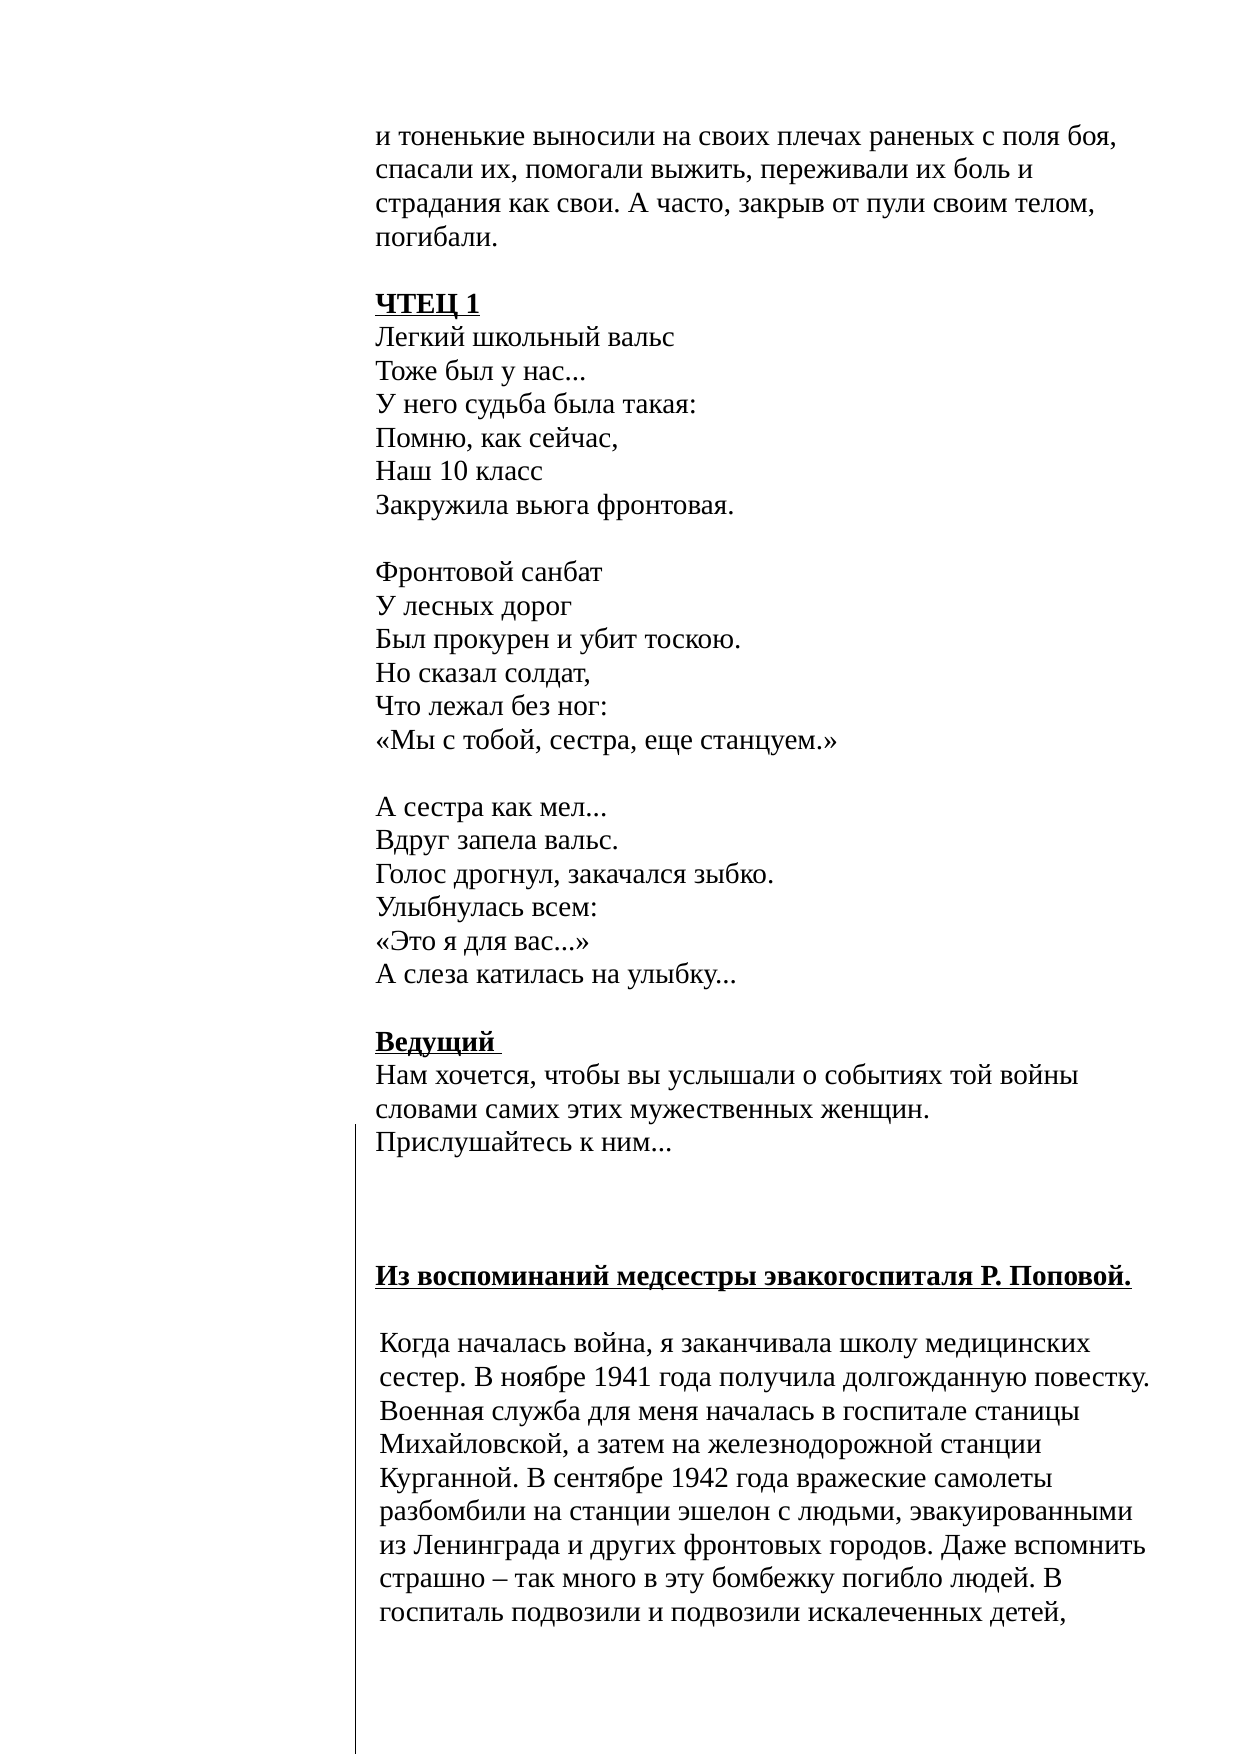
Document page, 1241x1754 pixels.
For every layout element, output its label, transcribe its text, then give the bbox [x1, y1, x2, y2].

text А сестра как мел... [375, 789, 1152, 822]
text Что лежал без ног: [375, 688, 1152, 722]
text «Это я для вас...» [375, 923, 1152, 957]
text Ведущий [375, 1024, 1152, 1057]
text Прислушайтесь к ним... [375, 1124, 1152, 1158]
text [379, 1326, 1152, 1627]
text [375, 118, 1152, 252]
text Голос дрогнул, закачался зыбко. [375, 856, 1152, 889]
text Легкий школьный вальс [375, 319, 1152, 353]
text Наш 10 класс [375, 453, 1152, 487]
text У лесных дорог [375, 588, 1152, 621]
text Фронтовой санбат [375, 554, 1152, 588]
text У него судьба была такая: [375, 386, 1152, 420]
text «Мы с тобой, сестра, еще станцуем.» [375, 722, 1152, 755]
text Но сказал солдат, [375, 655, 1152, 688]
text Был прокурен и убит тоскою. [375, 621, 1152, 655]
text Из воспоминаний медсестры эвакогоспиталя Р. Поповой. [375, 1258, 1152, 1292]
text Нам хочется, чтобы вы услышали о событиях той войны словами самих этих мужественных женщин. [375, 1057, 1152, 1124]
text А слеза катилась на улыбку... [375, 957, 1152, 990]
text Закружила вьюга фронтовая. [375, 487, 1152, 521]
text ЧТЕЦ 1 [375, 286, 1152, 319]
text Тоже был у нас... [375, 353, 1152, 386]
text Улыбнулась всем: [375, 889, 1152, 923]
text Помню, как сейчас, [375, 420, 1152, 453]
text Вдруг запела вальс. [375, 822, 1152, 856]
